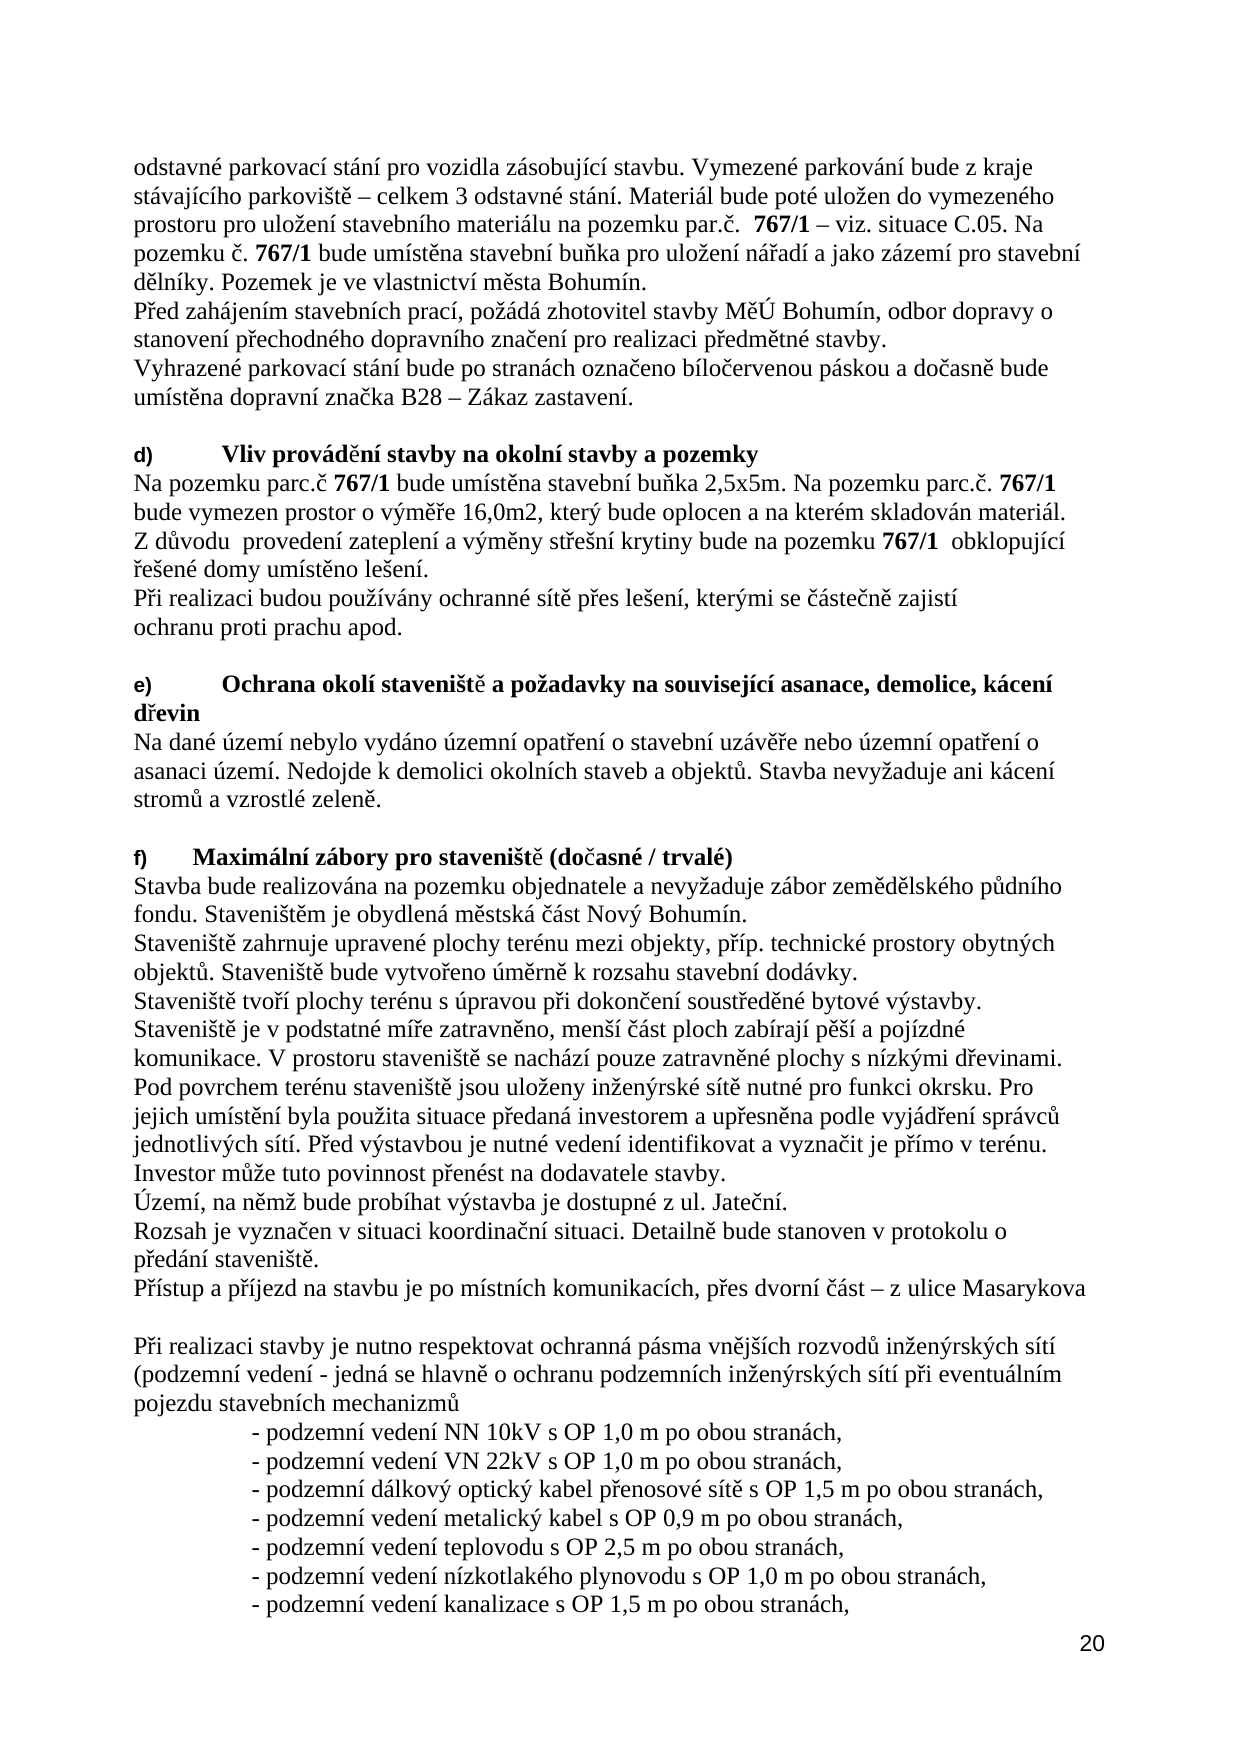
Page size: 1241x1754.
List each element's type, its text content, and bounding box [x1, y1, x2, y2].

text - podzemní vedení kanalizace s OP 1,5 m po obou stranách, [251, 1589, 1105, 1618]
text Rozsah je vyznačen v situaci koordinační situaci. Detailně bude stanoven v protokolu o předání staveniště. [133, 1216, 1051, 1273]
text Na pozemku parc.č 767/1 bude umístěna stavební buňka 2,5x5m. Na pozemku parc.č. 767/1 bude vymezen prostor o výměře 16,0m2, který bude oplocen a na kterém skladován materiál. [133, 468, 1093, 526]
text Staveniště zahrnuje upravené plochy terénu mezi objekty, příp. technické prostory obytných objektů. Staveniště bude vytvořeno úměrně k rozsahu stavební dodávky. [133, 928, 1074, 986]
text Území, na němž bude probíhat výstavba je dostupné z ul. Jateční. [133, 1187, 1051, 1216]
subtitle Ochrana okolí staveniště a požadavky na související asanace, demolice, kácení dřevin [133, 669, 1105, 727]
text - podzemní vedení VN 22kV s OP 1,0 m po obou stranách, [251, 1446, 1105, 1474]
text Vyhrazené parkovací stání bude po stranách označeno bíločervenou páskou a dočasně bude umístěna dopravní značka B28 – Zákaz zastavení. [133, 353, 1087, 411]
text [133, 152, 1083, 296]
text Přístup a příjezd na stavbu je po místních komunikacích, přes dvorní část – z ulice Masarykova [133, 1273, 1105, 1302]
text Pod povrchem terénu staveniště jsou uloženy inženýrské sítě nutné pro funkci okrsku. Pro jejich umístění byla použita situace předaná investorem a upřesněna podle vyjádření správců jednotlivých sítí. Před výstavbou je nutné vedení identifikovat a vyznačit je přímo v terénu. Investor může tuto povinnost přenést na dodavatele stavby. [133, 1072, 1064, 1187]
text - podzemní vedení nízkotlakého plynovodu s OP 1,0 m po obou stranách, [251, 1561, 1105, 1589]
text - podzemní vedení teplovodu s OP 2,5 m po obou stranách, [251, 1532, 1105, 1561]
text Na dané území nebylo vydáno územní opatření o stavební uzávěře nebo územní opatření o asanaci území. Nedojde k demolici okolních staveb a objektů. Stavba nevyžaduje ani kácení stromů a vzrostlé zeleně. [133, 727, 1088, 813]
text Při realizaci budou používány ochranné sítě přes lešení, kterými se částečně zajistí ochranu proti prachu apod. [133, 583, 1044, 641]
text Staveniště tvoří plochy terénu s úpravou při dokončení soustředěné bytové výstavby. Staveniště je v podstatné míře zatravněno, menší část ploch zabírají pěší a pojízdné komunikace. V prostoru staveniště se nachází pouze zatravněné plochy s nízkými dřevinami. [133, 986, 1074, 1072]
text - podzemní vedení NN 10kV s OP 1,0 m po obou stranách, [251, 1417, 1105, 1446]
text Z důvodu provedení zateplení a výměny střešní krytiny bude na pozemku 767/1 obklopující řešené domy umístěno lešení. [133, 526, 1093, 583]
text Stavba bude realizována na pozemku objednatele a nevyžaduje zábor zemědělského půdního fondu. Staveništěm je obydlená městská část Nový Bohumín. [133, 871, 1068, 928]
text Před zahájením stavebních prací, požádá zhotovitel stavby MěÚ Bohumín, odbor dopravy o stanovení přechodného dopravního značení pro realizaci předmětné stavby. [133, 296, 1083, 353]
subtitle Maximální zábory pro staveniště (dočasné / trvalé) [133, 842, 1105, 871]
subtitle Vliv provádění stavby na okolní stavby a pozemky [133, 439, 1105, 468]
text - podzemní vedení metalický kabel s OP 0,9 m po obou stranách, [251, 1503, 1105, 1532]
text - podzemní dálkový optický kabel přenosové sítě s OP 1,5 m po obou stranách, [251, 1474, 1105, 1503]
text Při realizaci stavby je nutno respektovat ochranná pásma vnějších rozvodů inženýrských sítí (podzemní vedení - jedná se hlavně o ochranu podzemních inženýrských sítí při eventuálním pojezdu stavebních mechanizmů [133, 1331, 1086, 1417]
